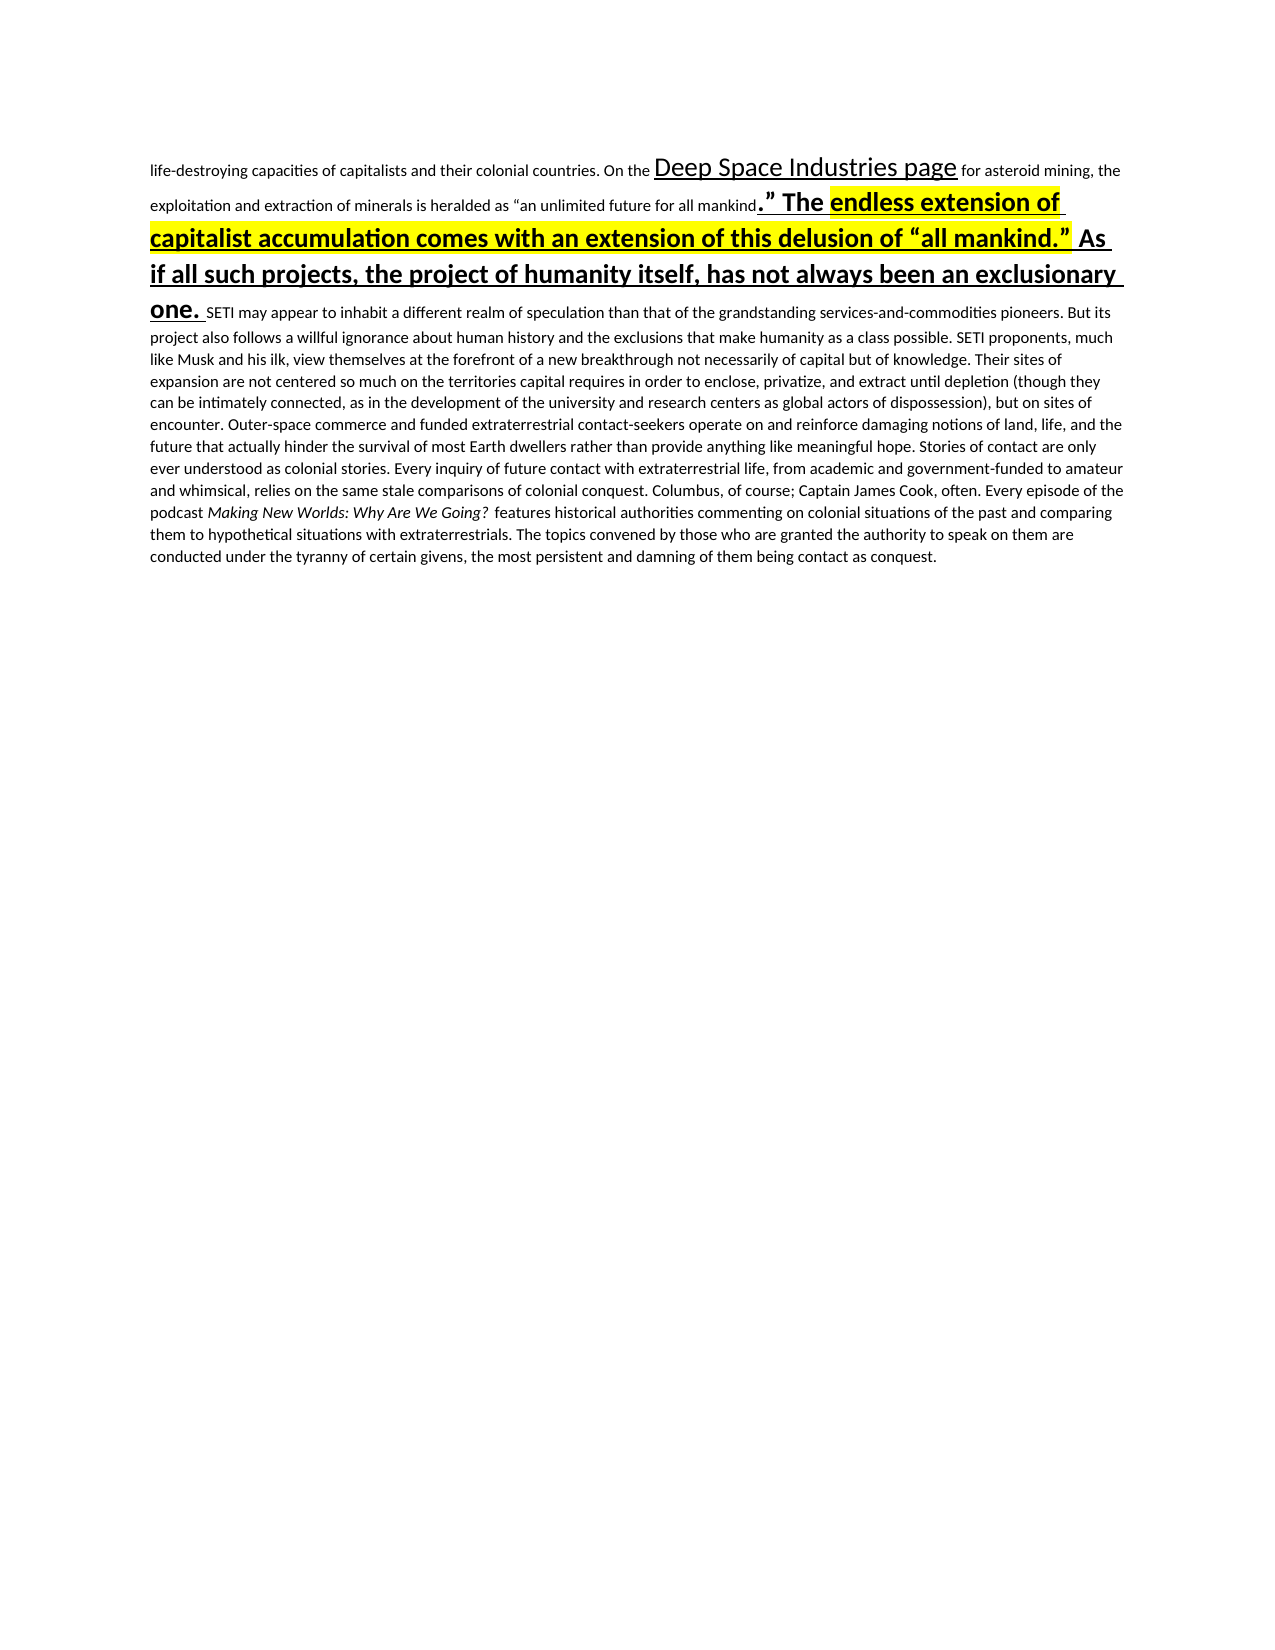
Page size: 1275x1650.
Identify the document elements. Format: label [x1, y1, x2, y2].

text [150, 150, 1125, 566]
